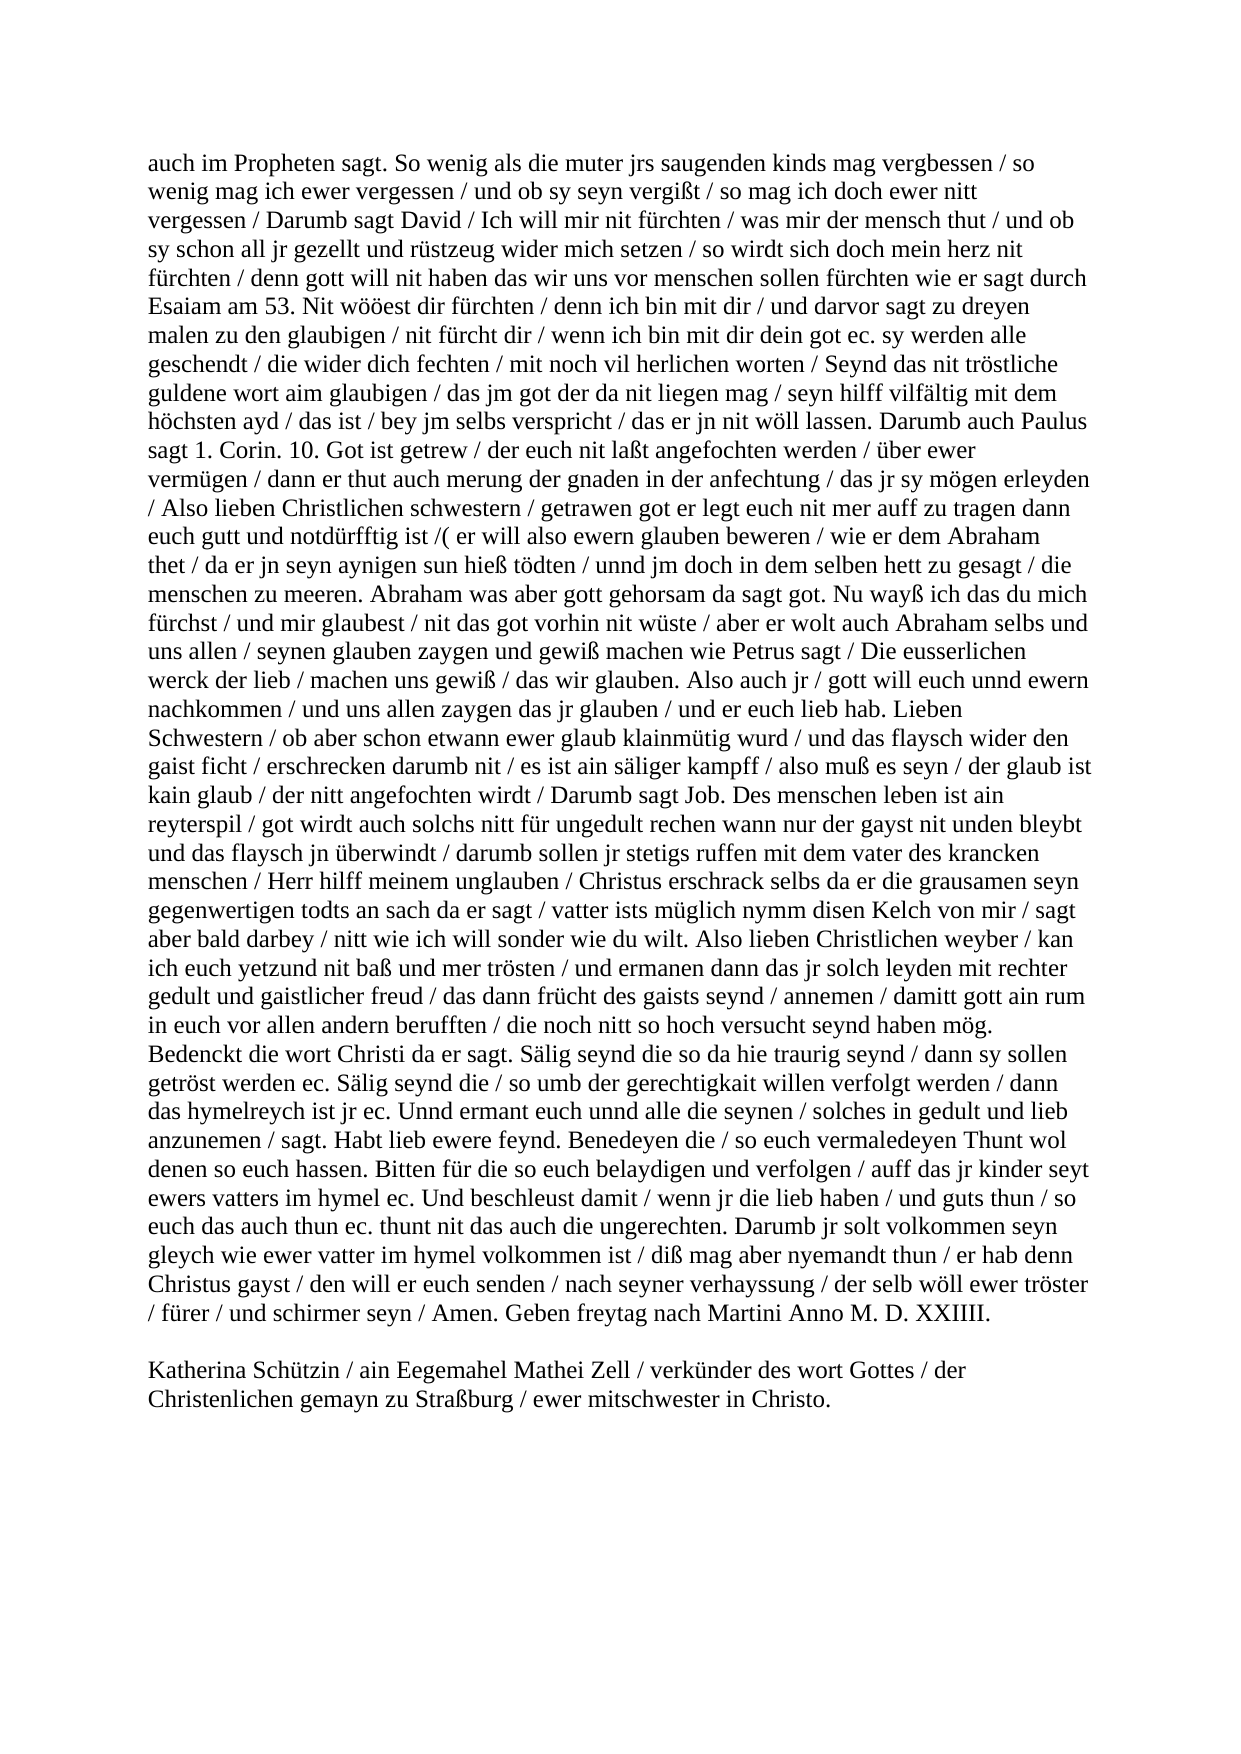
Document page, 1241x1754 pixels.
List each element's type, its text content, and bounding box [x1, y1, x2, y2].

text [148, 148, 1093, 1326]
text Katherina Schützin / ain Eegemahel Mathei Zell / verkünder des wort Gottes / der Christenlichen gemayn zu Straßburg / ewer mitschwester in Christo. [148, 1356, 1093, 1413]
